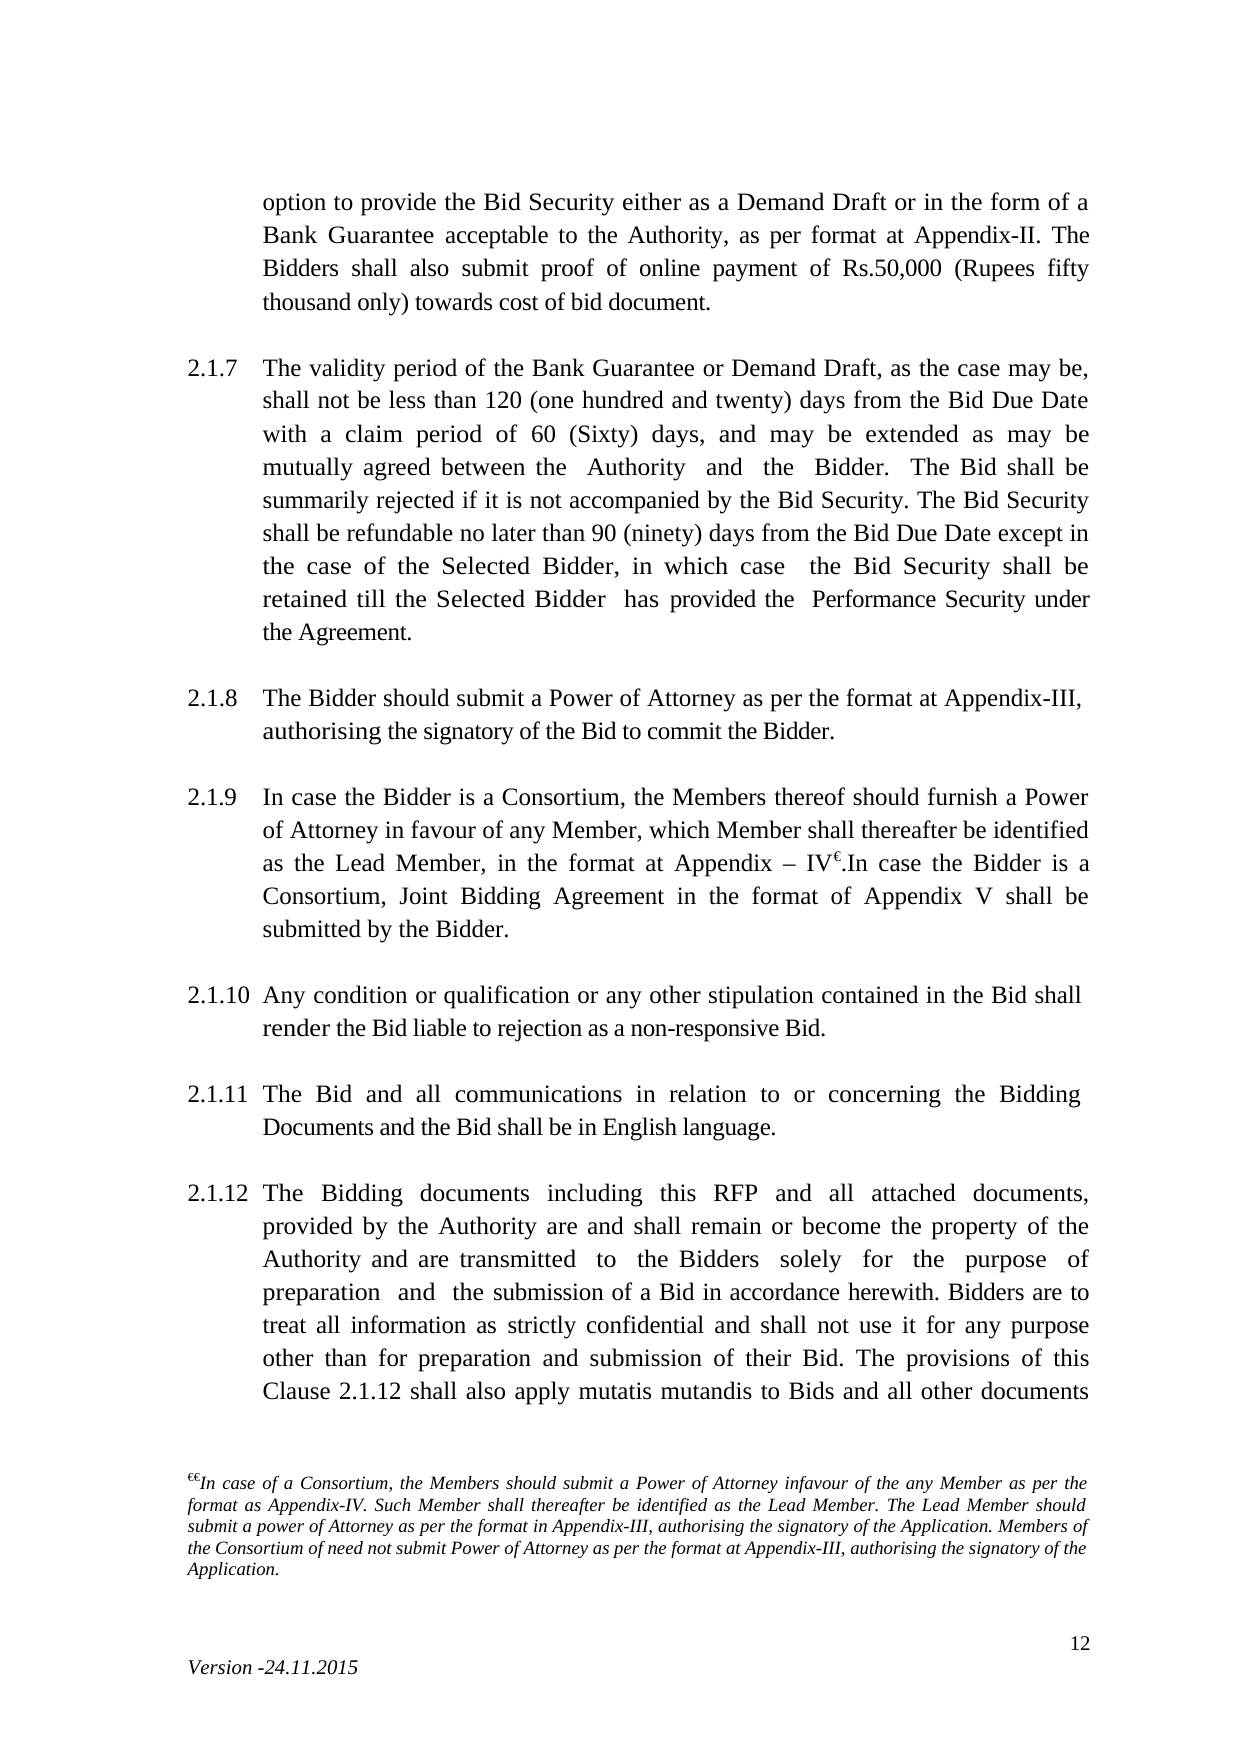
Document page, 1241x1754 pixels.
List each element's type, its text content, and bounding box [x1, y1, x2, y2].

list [187, 187, 1090, 315]
list In case the Bidder is a Consortium, the Members thereof should furnish a Power of Attorney in favour of any Member, which Member shall thereafter be identified as the Lead Member, in the format at Appendix – IV€.In case the Bidder is a Consortium, Joint Bidding Agreement in the format of Appendix V shall be submitted by the Bidder. [187, 782, 1090, 943]
list The Bidder should submit a Power of Attorney as per the format at Appendix-III, authorising the signatory of the Bid to commit the Bidder. [187, 683, 1090, 744]
list The Bid and all communications in relation to or concerning the Bidding Documents and the Bid shall be in English language. [187, 1079, 1090, 1141]
list Any condition or qualification or any other stipulation contained in the Bid shall render the Bid liable to rejection as a non-responsive Bid. [187, 980, 1090, 1042]
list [187, 1178, 1090, 1405]
list The validity period of the Bank Guarantee or Demand Draft, as the case may be, shall not be less than 120 (one hundred and twenty) days from the Bid Due Date with a claim period of 60 (Sixty) days, and may be extended as may be mutually agreed between the Authority and the Bidder. The Bid shall be summarily rejected if it is not accompanied by the Bid Security. The Bid Security shall be refundable no later than 90 (ninety) days from the Bid Due Date except in the case of the Selected Bidder, in which case the Bid Security shall be retained till the Selected Bidder has provided the Performance Security under the Agreement. [187, 353, 1090, 646]
